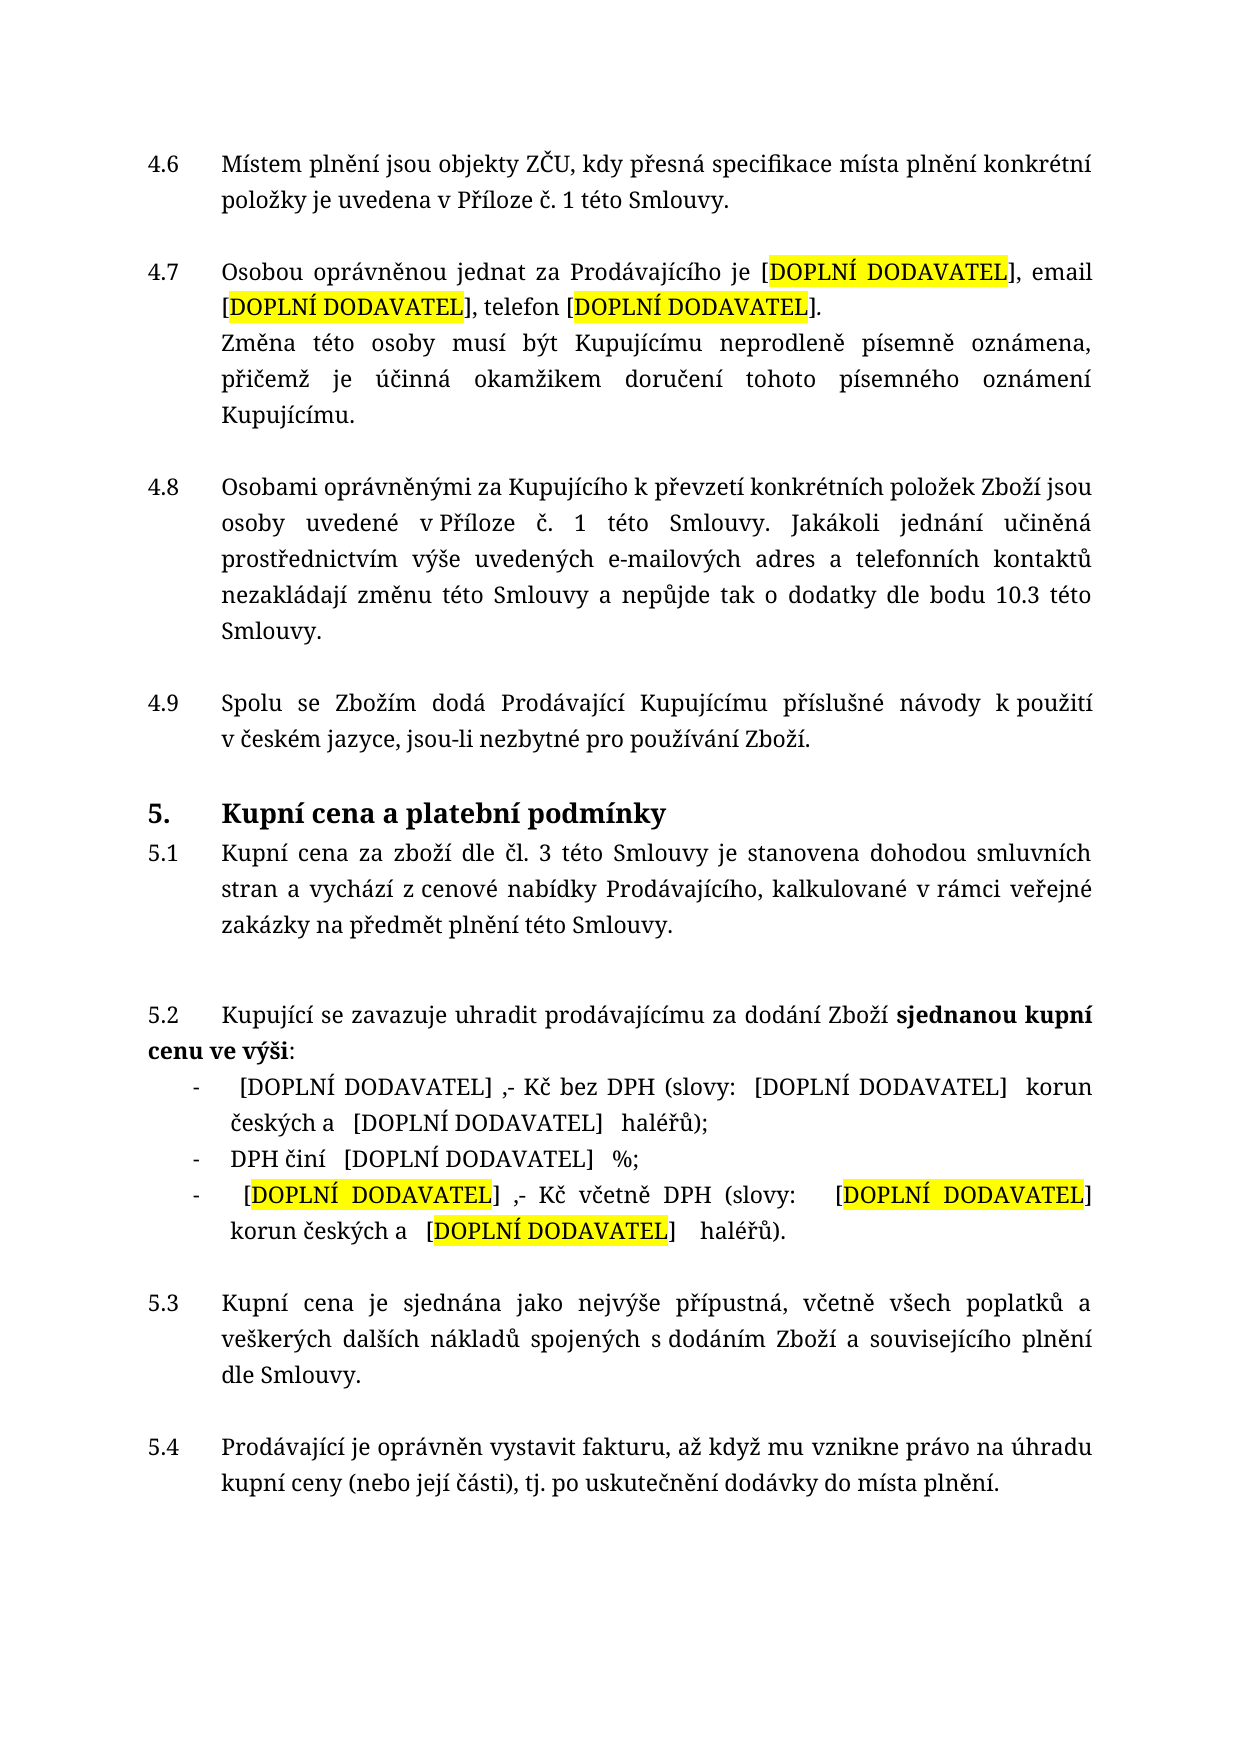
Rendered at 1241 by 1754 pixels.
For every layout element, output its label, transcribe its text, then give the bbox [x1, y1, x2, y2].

list DPH činí [DOPLNÍ DODAVATEL] %; [193, 1143, 1093, 1174]
text 4.9 Spolu se Zbožím dodá Prodávající Kupujícímu příslušné návody k použití v českém jazyce, jsou-li nezbytné pro používání Zboží. [148, 687, 1093, 754]
text 4.6 Místem plnění jsou objekty ZČU, kdy přesná specifikace místa plnění konkrétní položky je uvedena v Příloze č. 1 této Smlouvy. [148, 148, 1093, 215]
list [DOPLNÍ DODAVATEL] ,- Kč bez DPH (slovy: [DOPLNÍ DODAVATEL] korun českých a [DOPLNÍ DODAVATEL] haléřů); [193, 1071, 1093, 1138]
text 5.4 Prodávající je oprávněn vystavit fakturu, až když mu vznikne právo na úhradu kupní ceny (nebo její části), tj. po uskutečnění dodávky do místa plnění. [148, 1431, 1093, 1498]
text 5.3 Kupní cena je sjednána jako nejvýše přípustná, včetně všech poplatků a veškerých dalších nákladů spojených s dodáním Zboží a souvisejícího plnění dle Smlouvy. [148, 1287, 1093, 1390]
text 4.7 Osobou oprávněnou jednat za Prodávajícího je [DOPLNÍ DODAVATEL], email [DOPLNÍ DODAVATEL], telefon [DOPLNÍ DODAVATEL]. [148, 255, 1093, 323]
text 4.8 Osobami oprávněnými za Kupujícího k převzetí konkrétních položek Zboží jsou osoby uvedené v Příloze č. 1 této Smlouvy. Jakákoli jednání učiněná prostřednictvím výše uvedených e-mailových adres a telefonních kontaktů nezakládají změnu této Smlouvy a nepůjde tak o dodatky dle bodu 10.3 této Smlouvy. [148, 471, 1093, 646]
text 5.2 Kupující se zavazuje uhradit prodávajícímu za dodání Zboží sjednanou kupní cenu ve výši: [148, 999, 1093, 1067]
text Změna této osoby musí být Kupujícímu neprodleně písemně oznámena, přičemž je účinná okamžikem doručení tohoto písemného oznámení Kupujícímu. [148, 327, 1093, 430]
text 5. Kupní cena a platební podmínky [148, 794, 1093, 831]
list [DOPLNÍ DODAVATEL] ,- Kč včetně DPH (slovy: [DOPLNÍ DODAVATEL] korun českých a [DOPLNÍ DODAVATEL] haléřů). [193, 1179, 1093, 1246]
text 5.1 Kupní cena za zboží dle čl. 3 této Smlouvy je stanovena dohodou smluvních stran a vychází z cenové nabídky Prodávajícího, kalkulované v rámci veřejné zakázky na předmět plnění této Smlouvy. [148, 837, 1093, 940]
